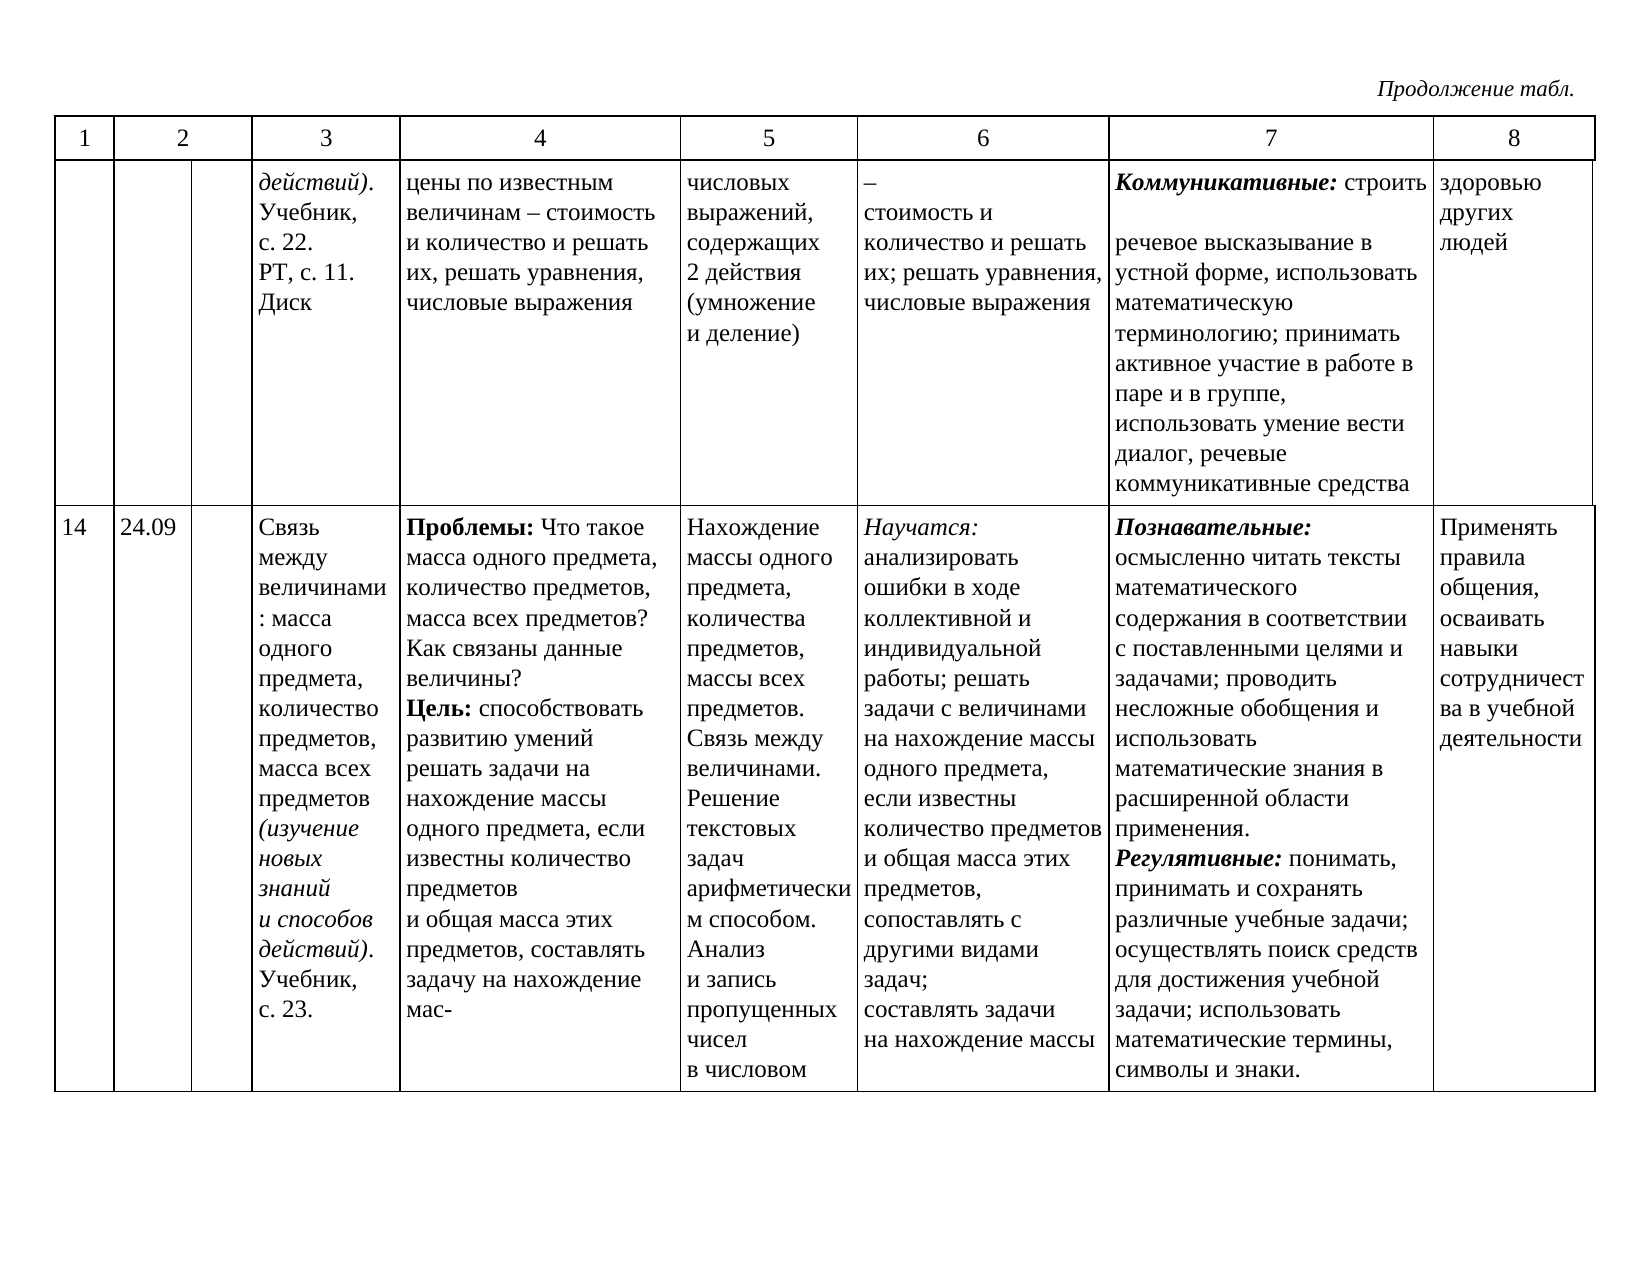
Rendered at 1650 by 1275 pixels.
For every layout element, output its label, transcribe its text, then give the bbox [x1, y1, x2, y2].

table_cell действий). Учебник, с. 22. РТ, с. 11. Диск [253, 161, 399, 504]
table_cell числовых выражений, содержащих 2 действия (умножение и деление) [681, 161, 857, 504]
table_cell Коммуникативные: строить речевое высказывание в устной форме, использовать математическую терминологию; принимать активное участие в работе в паре и в группе, использовать умение вести диалог, речевые коммуникативные средства [1110, 161, 1433, 504]
table_cell 14 [56, 506, 113, 1091]
text Продолжение табл. [75, 75, 1575, 101]
table_cell [192, 161, 251, 504]
table_cell [192, 506, 251, 1091]
table_header 4 [401, 117, 680, 159]
table_cell [56, 161, 113, 504]
table_cell Нахождение массы одного предмета, количества предметов, массы всех предметов. Связь между величинами. Решение текстовых задач арифметическим способом. Анализ и запись пропущенных чисел в числовом [681, 506, 857, 1091]
table_header 6 [858, 117, 1108, 159]
table_cell Применять правила общения, осваивать навыки сотрудничества в учебной деятельности [1434, 506, 1594, 1091]
table_cell Связь между величинами: масса одного предмета, количество предметов, масса всех предметов (изучение новых знаний и способов действий). Учебник, с. 23. [253, 506, 399, 1091]
table_cell [115, 161, 191, 504]
table_header 5 [681, 117, 857, 159]
table_header 8 [1434, 117, 1594, 159]
table_cell Познавательные: осмысленно читать тексты математического содержания в соответствии с поставленными целями и задачами; проводить несложные обобщения и использовать математические знания в расширенной области применения. Регулятивные: понимать, принимать и сохранять различные учебные задачи; осуществлять поиск средств для достижения учебной задачи; использовать математические термины, символы и знаки. [1110, 506, 1433, 1091]
table_header 3 [253, 117, 399, 159]
table_cell Проблемы: Что такое масса одного предмета, количество предметов, масса всех предметов? Как связаны данные величины? Цель: способствовать развитию умений решать задачи на нахождение массы одного предмета, если известны количество предметов и общая масса этих предметов, составлять задачу на нахождение мас- [401, 506, 680, 1091]
table_cell здоровью других людей [1434, 161, 1592, 504]
table_header 2 [115, 117, 251, 159]
table_cell – стоимость и количество и решать их; решать уравнения, числовые выражения [858, 161, 1108, 504]
table_header 7 [1110, 117, 1433, 159]
table_cell Научатся: анализировать ошибки в ходе коллективной и индивидуальной работы; решать задачи с величинами на нахождение массы одного предмета, если известны количество предметов и общая масса этих предметов, сопоставлять с другими видами задач; составлять задачи на нахождение массы [858, 506, 1108, 1091]
table_cell 24.09 [115, 506, 191, 1091]
table_cell цены по известным величинам – стоимость и количество и решать их, решать уравнения, числовые выражения [401, 161, 680, 504]
table_header 1 [56, 117, 113, 159]
